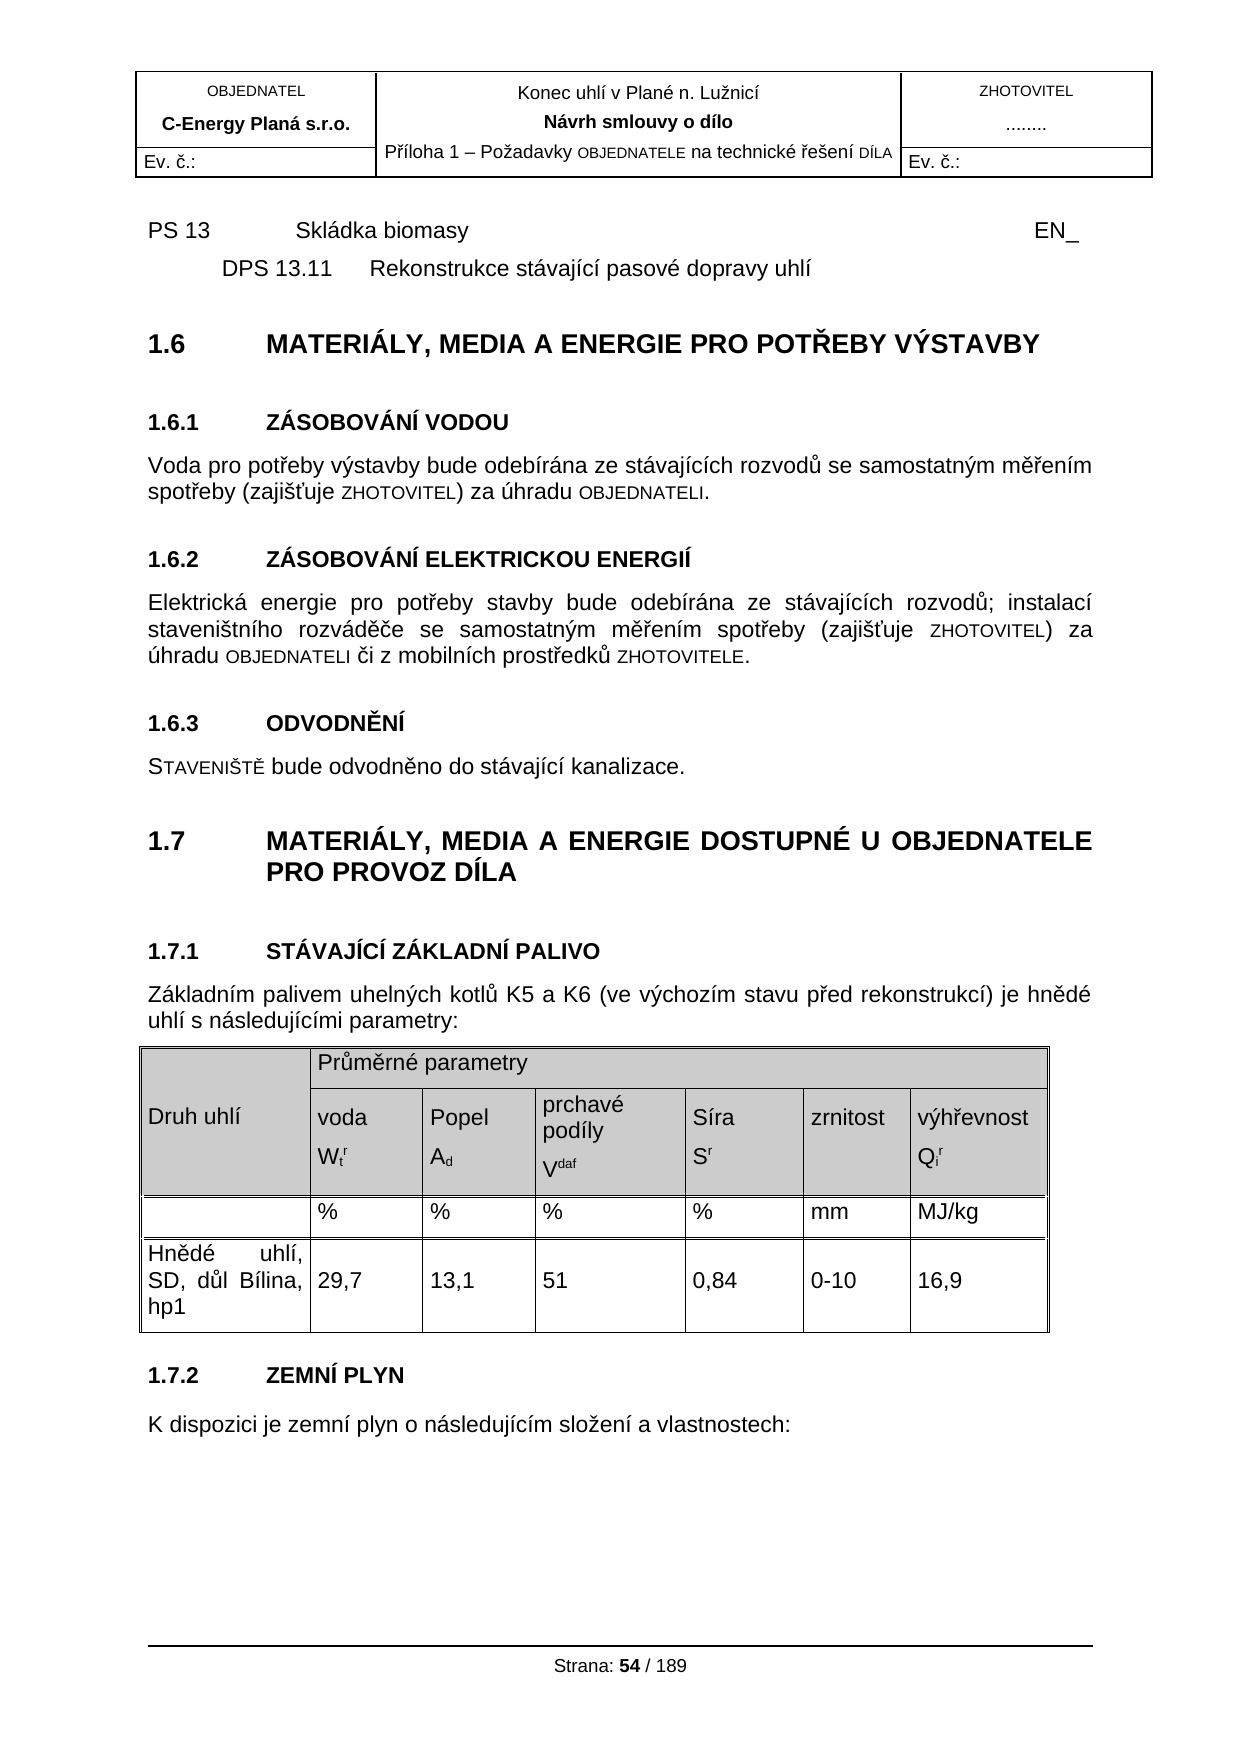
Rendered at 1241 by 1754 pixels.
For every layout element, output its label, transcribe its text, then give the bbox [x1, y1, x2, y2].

subtitle 1.7.2 Zemní plyn [148, 1362, 1093, 1388]
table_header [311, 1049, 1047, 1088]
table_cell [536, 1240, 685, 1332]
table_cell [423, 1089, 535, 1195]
subtitle 1.7 Materiály, media a energie dostupné u OBJEDNATELE pro provoz DÍLA [148, 825, 1093, 888]
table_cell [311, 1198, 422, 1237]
text Staveniště bude odvodněno do stávající kanalizace. [148, 753, 1093, 779]
text Základním palivem uhelných kotlů K5 a K6 (ve výchozím stavu před rekonstrukcí) je hnědé uhlí s následujícími parametry: [148, 981, 1093, 1033]
text Elektrická energie pro potřeby stavby bude odebírána ze stávajících rozvodů; instalací staveništního rozváděče se samostatným měřením spotřeby (zajišťuje zhotovitel) za úhradu objednateli či z mobilních prostředků zhotovitele. [148, 589, 1093, 668]
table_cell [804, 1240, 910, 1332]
subtitle 1.6.2 Zásobování elektrickou energií [148, 546, 1093, 573]
text DPS 13.11 Rekonstrukce stávající pasové dopravy uhlí [148, 255, 1093, 282]
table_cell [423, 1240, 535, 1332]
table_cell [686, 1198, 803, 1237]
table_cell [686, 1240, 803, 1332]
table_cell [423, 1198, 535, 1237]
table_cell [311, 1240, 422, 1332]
text PS 13 Skládka biomasy EN_ [148, 217, 1093, 243]
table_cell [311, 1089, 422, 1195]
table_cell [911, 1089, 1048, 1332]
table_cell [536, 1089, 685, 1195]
subtitle 1.6.3 Odvodnění [148, 710, 1093, 736]
text Voda pro potřeby výstavby bude odebírána ze stávajících rozvodů se samostatným měřením spotřeby (zajišťuje zhotovitel) za úhradu objednateli. [148, 452, 1093, 504]
subtitle 1.7.1 Stávající základní palivo [148, 938, 1093, 964]
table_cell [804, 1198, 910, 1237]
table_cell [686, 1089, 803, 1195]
text K dispozici je zemní plyn o následujícím složení a vlastnostech: [148, 1411, 1093, 1438]
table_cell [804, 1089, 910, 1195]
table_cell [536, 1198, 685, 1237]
subtitle 1.6.1 Zásobování vodou [148, 409, 1093, 435]
subtitle 1.6 Materiály, media a energie pro potřeby výstavby [148, 328, 1093, 359]
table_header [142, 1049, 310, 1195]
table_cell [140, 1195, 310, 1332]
